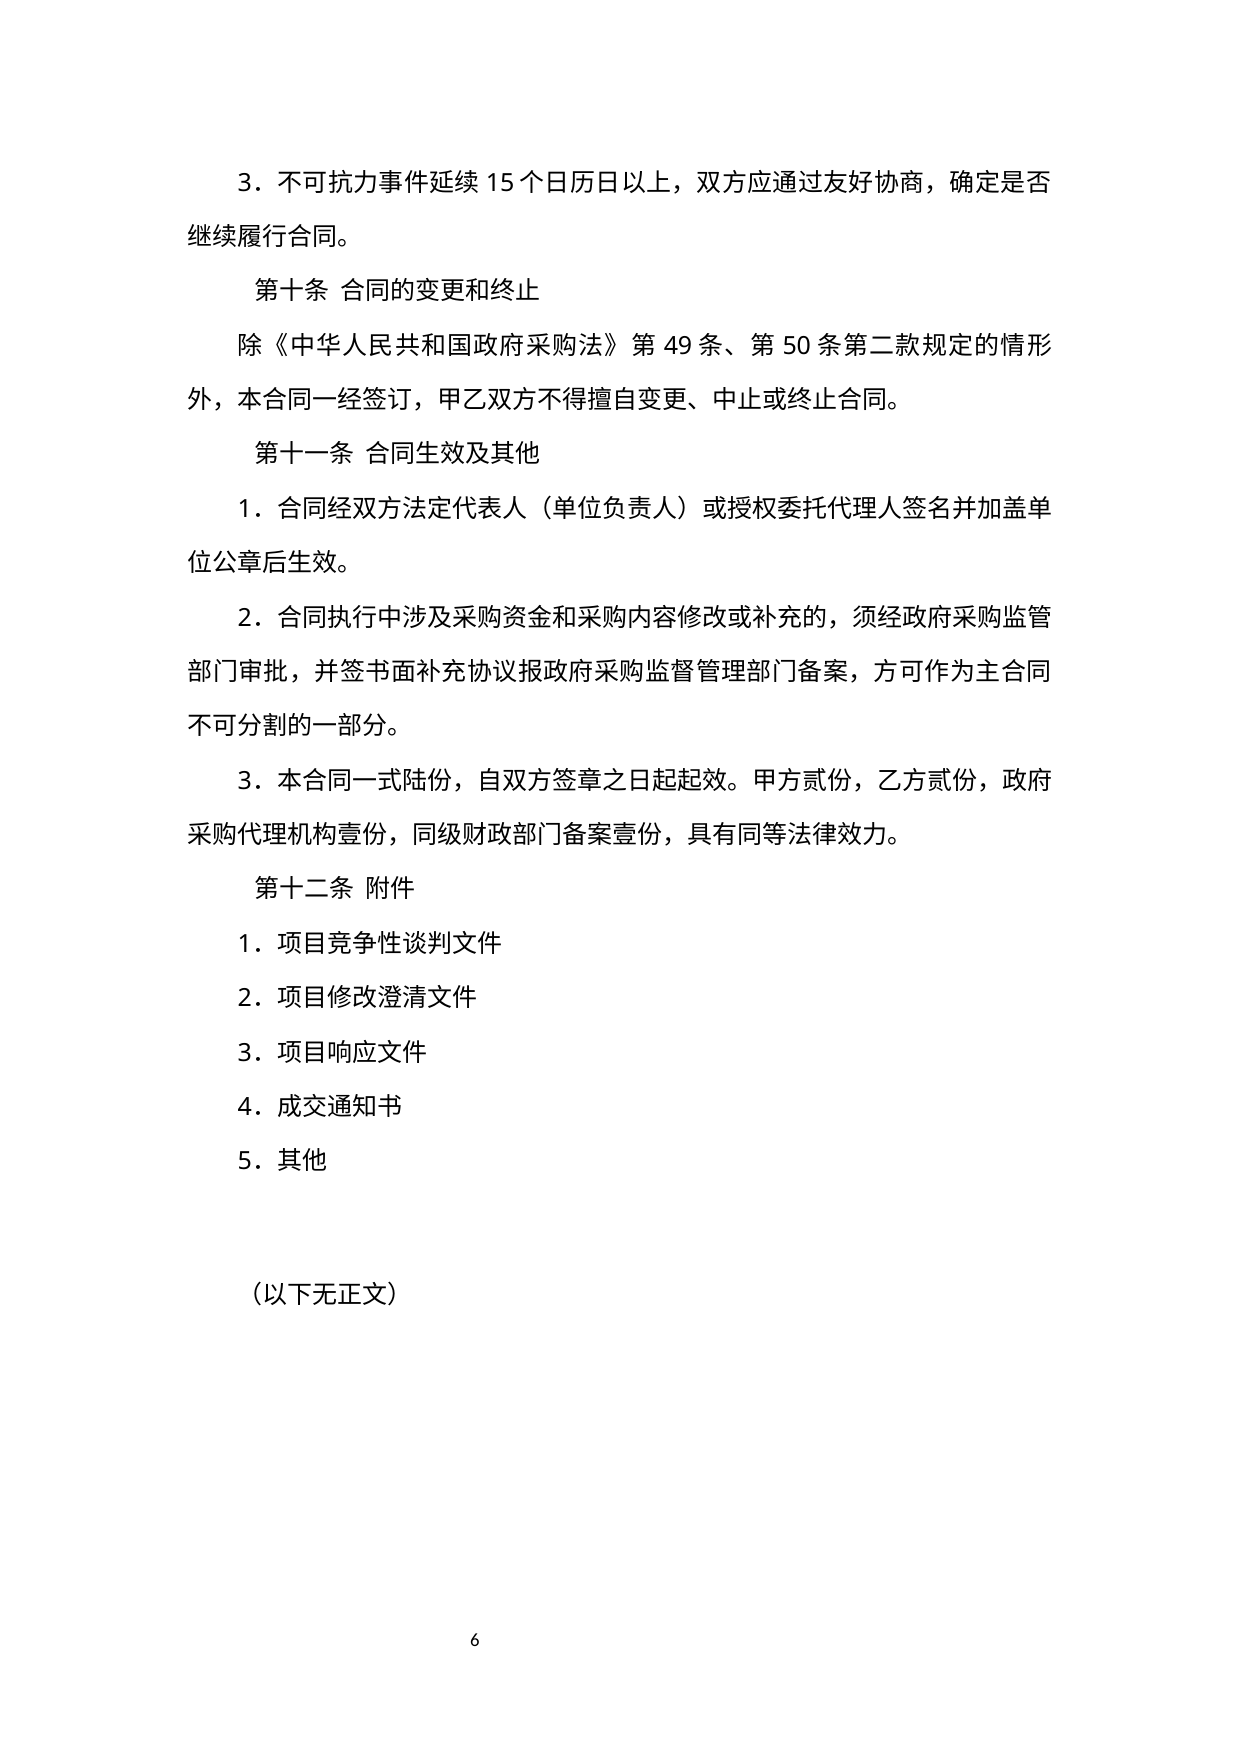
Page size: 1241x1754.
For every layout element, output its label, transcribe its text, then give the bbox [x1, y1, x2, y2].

text 2．合同执行中涉及采购资金和采购内容修改或补充的，须经政府采购监管部门审批，并签书面补充协议报政府采购监督管理部门备案，方可作为主合同不可分割的一部分。 [187, 597, 1053, 742]
subtitle 第十一条 合同生效及其他 [187, 434, 1053, 470]
text 1．合同经双方法定代表人（单位负责人）或授权委托代理人签名并加盖单位公章后生效。 [187, 488, 1053, 579]
text 2．项目修改澄清文件 [187, 978, 1053, 1014]
text 3．不可抗力事件延续15个日历日以上，双方应通过友好协商，确定是否继续履行合同。 [187, 162, 1053, 253]
text 3．项目响应文件 [187, 1032, 1053, 1068]
text 4．成交通知书 [187, 1086, 1053, 1123]
text （以下无正文） [187, 1260, 1053, 1325]
text 除《中华人民共和国政府采购法》第49条、第50条第二款规定的情形外，本合同一经签订，甲乙双方不得擅自变更、中止或终止合同。 [187, 325, 1053, 416]
text 3．本合同一式陆份，自双方签章之日起起效。甲方贰份，乙方贰份，政府采购代理机构壹份，同级财政部门备案壹份，具有同等法律效力。 [187, 760, 1053, 851]
text 1．项目竞争性谈判文件 [187, 923, 1053, 959]
subtitle 第十二条 附件 [187, 869, 1053, 905]
text 5．其他 [187, 1141, 1053, 1177]
subtitle 第十条 合同的变更和终止 [187, 271, 1053, 307]
